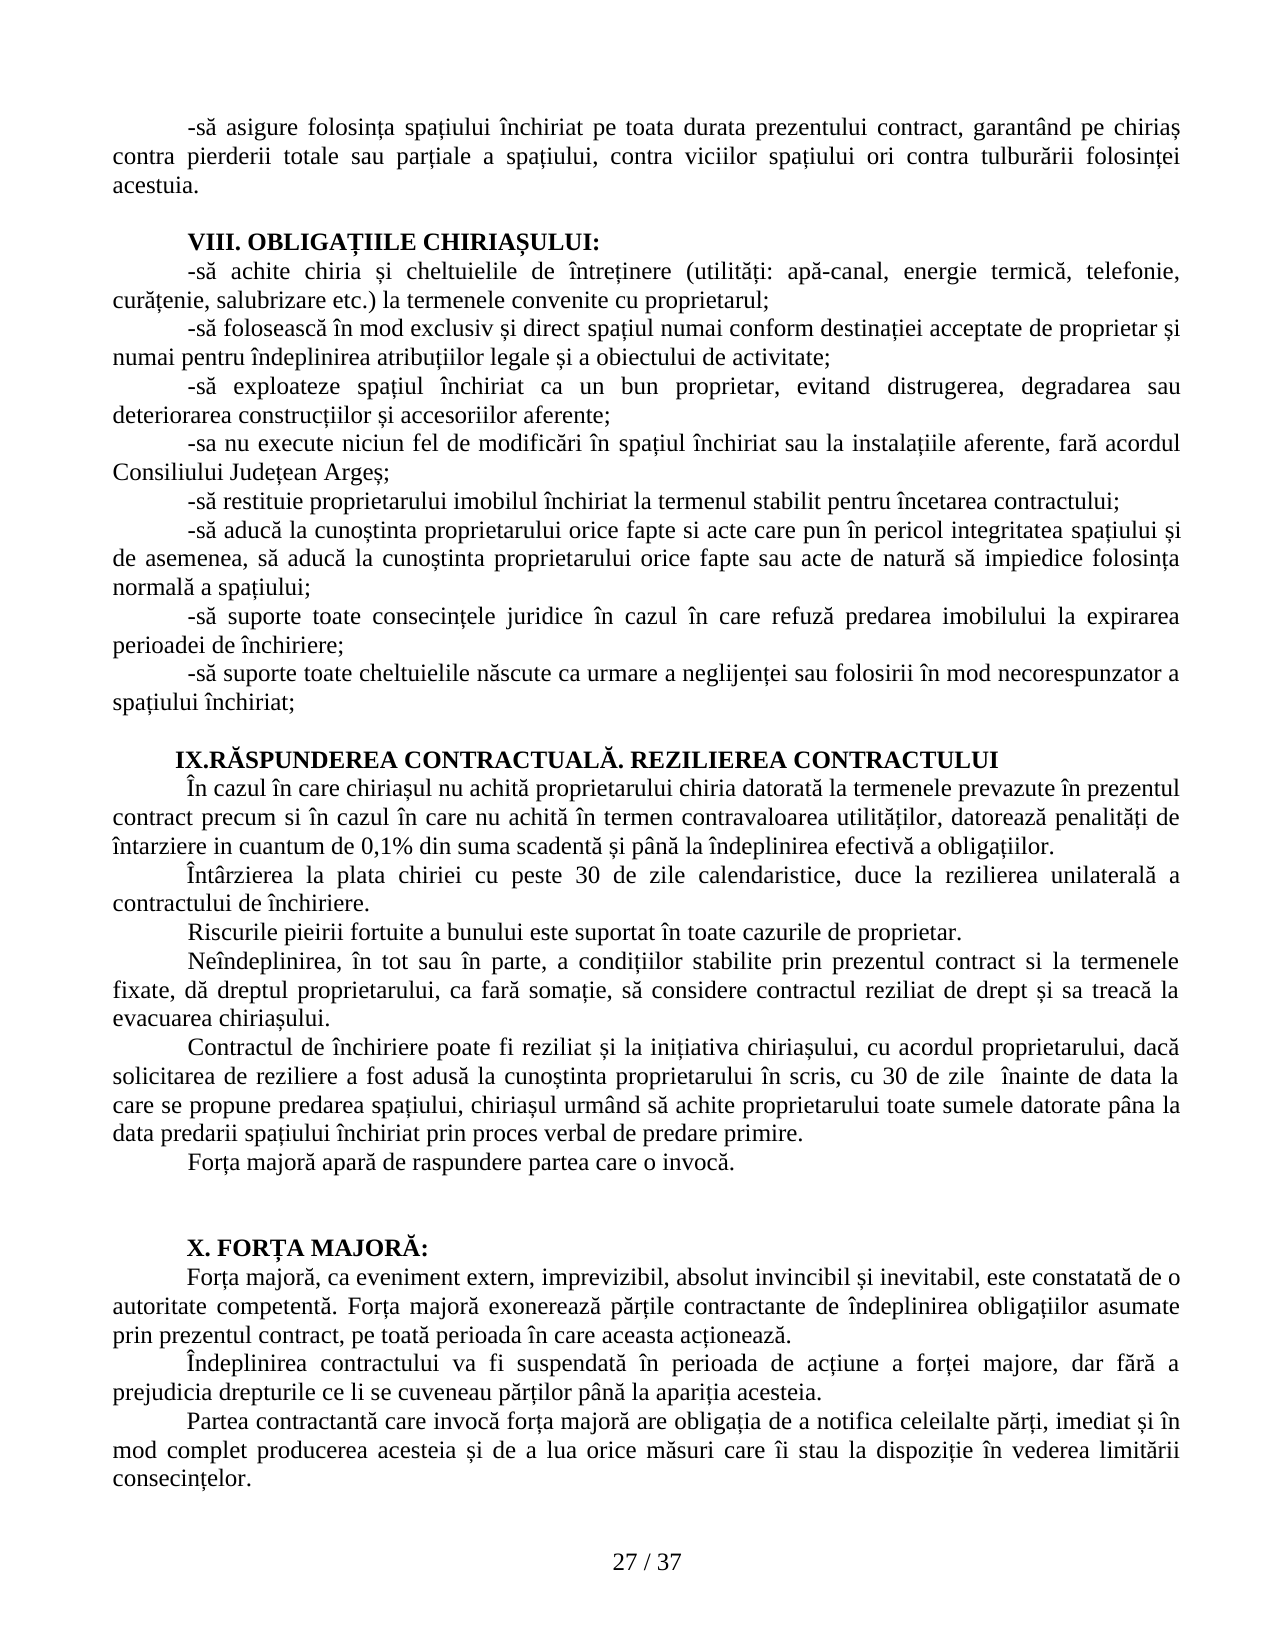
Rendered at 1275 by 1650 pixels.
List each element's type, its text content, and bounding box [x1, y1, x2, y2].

text X. FORȚA MAJORĂ: [112, 1233, 1181, 1262]
text Forța majoră apară de raspundere partea care o invocă. [112, 1147, 1181, 1176]
text -să suporte toate consecințele juridice în cazul în care refuză predarea imobilului la expirarea perioadei de închiriere; [112, 601, 1181, 658]
text Riscurile pieirii fortuite a bunului este suportat în toate cazurile de proprietar. [112, 917, 1181, 946]
text Întârzierea la plata chiriei cu peste 30 de zile calendaristice, duce la rezilierea unilaterală a contractului de închiriere. [112, 860, 1181, 917]
text -să achite chiria și cheltuielile de întreținere (utilități: apă-canal, energie termică, telefonie, curățenie, salubrizare etc.) la termenele convenite cu proprietarul; [112, 256, 1181, 313]
text În cazul în care chiriașul nu achită proprietarului chiria datorată la termenele prevazute în prezentul contract precum si în cazul în care nu achită în termen contravaloarea utilităților, datorează penalități de întarziere in cuantum de 0,1% din suma scadentă și până la îndeplinirea efectivă a obligațiilor. [112, 773, 1181, 860]
text -să suporte toate cheltuielile născute ca urmare a neglijenței sau folosirii în mod necorespunzator a spațiului închiriat; [112, 658, 1181, 716]
text -să folosească în mod exclusiv și direct spațiul numai conform destinației acceptate de proprietar și numai pentru îndeplinirea atribuțiilor legale și a obiectului de activitate; [112, 313, 1181, 371]
text -să restituie proprietarului imobilul închiriat la termenul stabilit pentru încetarea contractului; [112, 486, 1181, 515]
text Forța majoră, ca eveniment extern, imprevizibil, absolut invincibil și inevitabil, este constatată de o autoritate competentă. Forța majoră exonerează părțile contractante de îndeplinirea obligațiilor asumate prin prezentul contract, pe toată perioada în care aceasta acționează. [112, 1262, 1181, 1348]
text -să aducă la cunoștinta proprietarului orice fapte si acte care pun în pericol integritatea spațiului și de asemenea, să aducă la cunoștinta proprietarului orice fapte sau acte de natură să impiedice folosința normală a spațiului; [112, 515, 1181, 601]
text Partea contractantă care invocă forța majoră are obligația de a notifica celeilalte părți, imediat și în mod complet producerea acesteia și de a lua orice măsuri care îi stau la dispoziție în vederea limitării consecințelor. [112, 1406, 1181, 1492]
text VIII. OBLIGAȚIILE CHIRIAȘULUI: [112, 227, 1181, 256]
text Contractul de închiriere poate fi reziliat și la inițiativa chiriașului, cu acordul proprietarului, dacă solicitarea de reziliere a fost adusă la cunoștinta proprietarului în scris, cu 30 de zile înainte de data la care se propune predarea spațiului, chiriașul urmând să achite proprietarului toate sumele datorate pâna la data predarii spațiului închiriat prin proces verbal de predare primire. [112, 1032, 1181, 1147]
text IX.RĂSPUNDEREA CONTRACTUALĂ. REZILIEREA CONTRACTULUI [112, 745, 1181, 773]
text -să asigure folosința spațiului închiriat pe toata durata prezentului contract, garantând pe chiriaș contra pierderii totale sau parțiale a spațiului, contra viciilor spațiului ori contra tulburării folosinței acestuia. [112, 112, 1181, 198]
text -sa nu execute niciun fel de modificări în spațiul închiriat sau la instalațiile aferente, fară acordul Consiliului Județean Argeș; [112, 428, 1181, 486]
text Neîndeplinirea, în tot sau în parte, a condițiilor stabilite prin prezentul contract si la termenele fixate, dă dreptul proprietarului, ca fară somație, să considere contractul reziliat de drept și sa treacă la evacuarea chiriașului. [112, 946, 1181, 1032]
text -să exploateze spațiul închiriat ca un bun proprietar, evitand distrugerea, degradarea sau deteriorarea construcțiilor și accesoriilor aferente; [112, 371, 1181, 428]
text Îndeplinirea contractului va fi suspendată în perioada de acțiune a forței majore, dar fără a prejudicia drepturile ce li se cuveneau părților până la apariția acesteia. [112, 1348, 1181, 1406]
